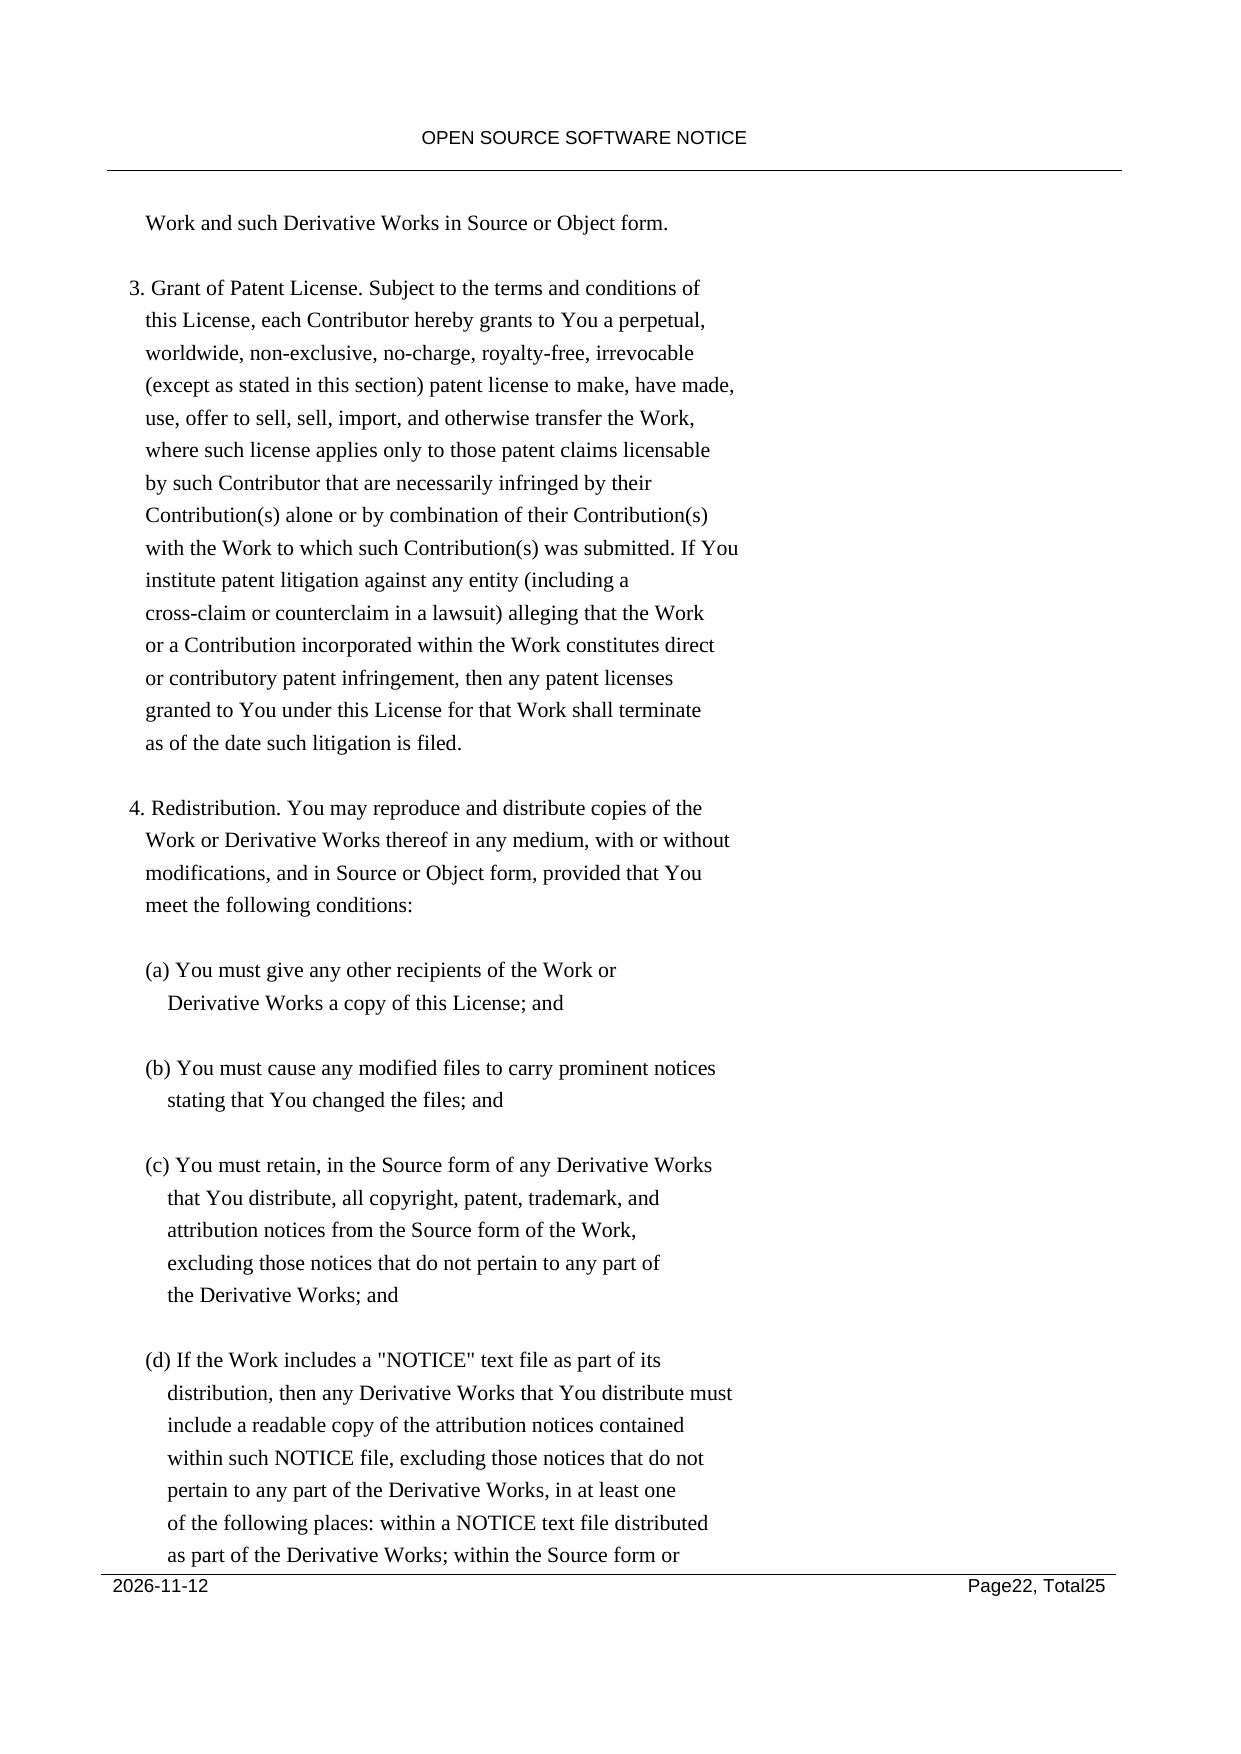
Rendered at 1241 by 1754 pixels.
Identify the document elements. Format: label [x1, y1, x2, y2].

text [112, 206, 1128, 1571]
